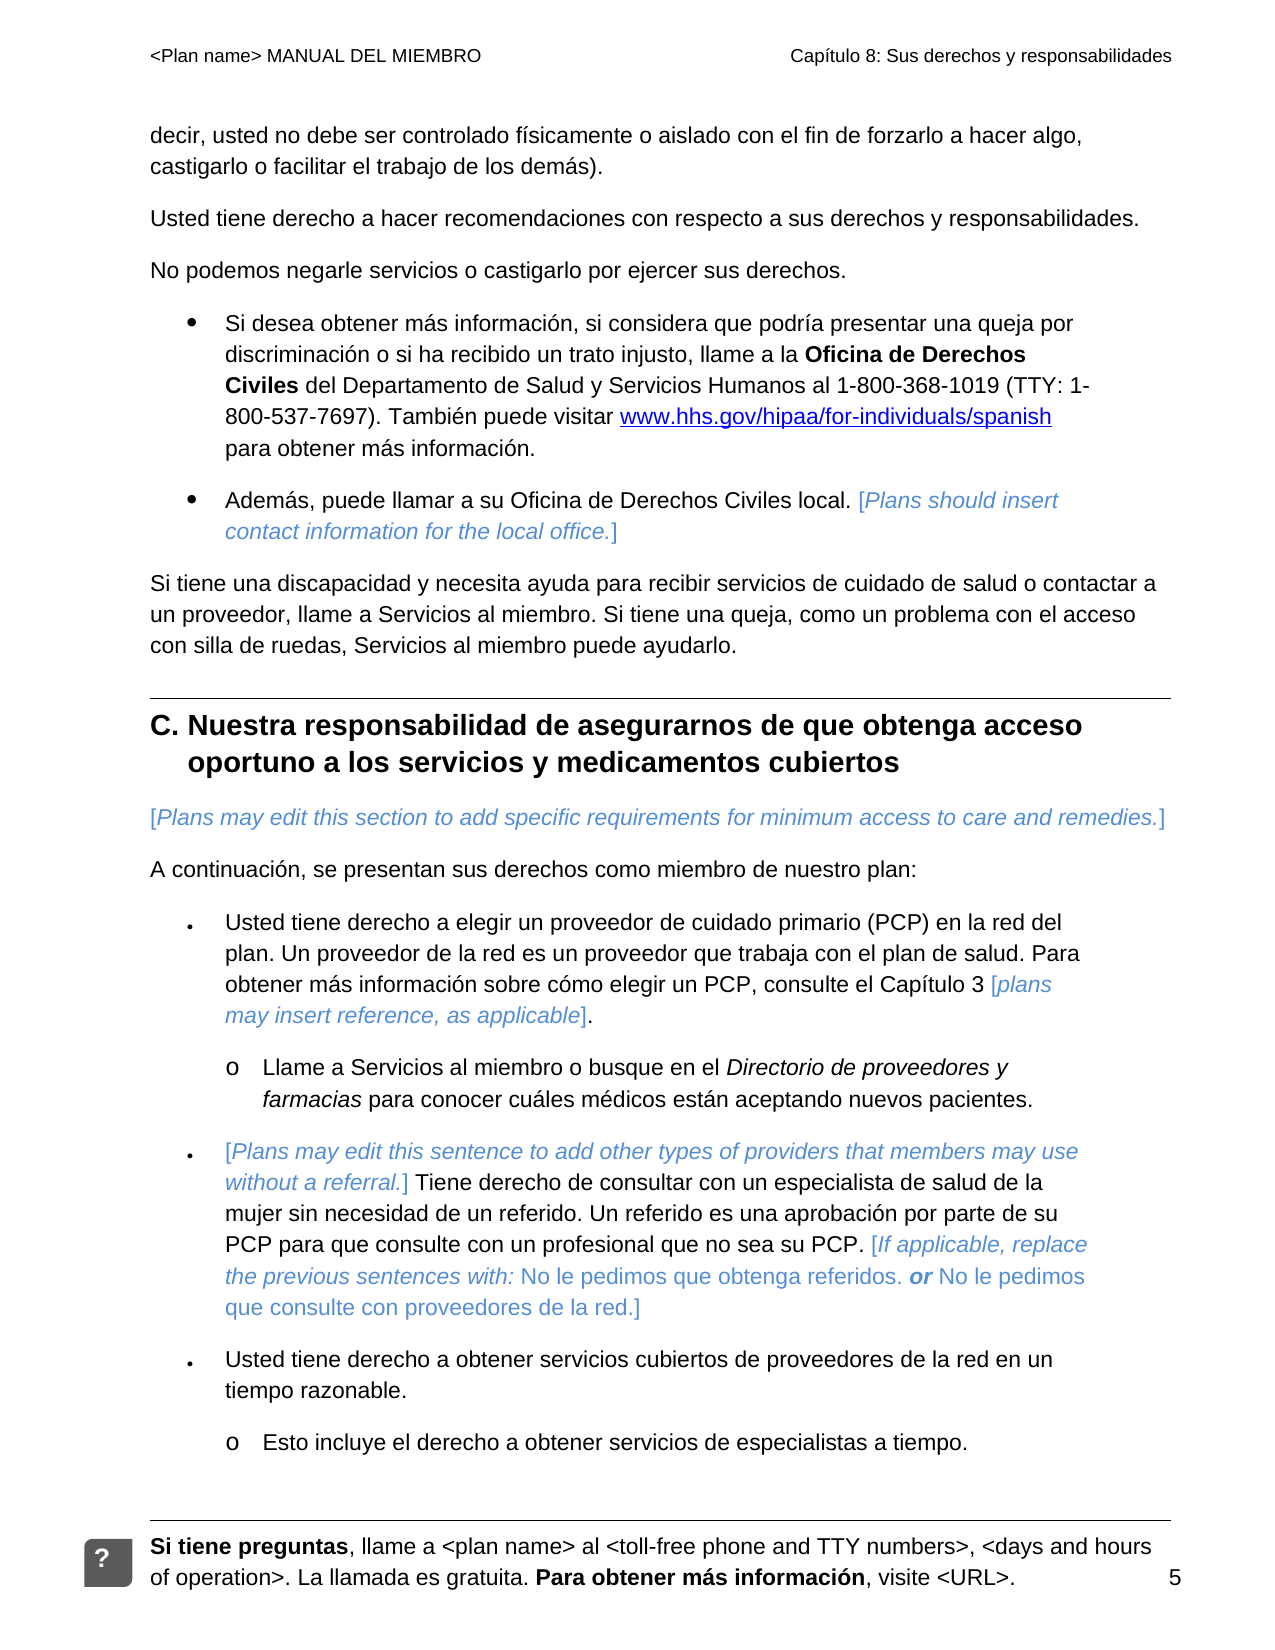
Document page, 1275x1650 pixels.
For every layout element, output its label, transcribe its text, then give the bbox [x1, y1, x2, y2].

list Si desea obtener más información, si considera que podría presentar una queja por discriminación o si ha recibido un trato injusto, llame a la Oficina de Derechos Civiles del Departamento de Salud y Servicios Humanos al 1-800-368-1019 (TTY: 1-800-537-7697). También puede visitar www.hhs.gov/hipaa/for-individuals/spanish para obtener más información. [187, 306, 1096, 462]
list Usted tiene derecho a obtener servicios cubiertos de proveedores de la red en un tiempo razonable. [187, 1342, 1096, 1405]
list Usted tiene derecho a elegir un proveedor de cuidado primario (PCP) en la red del plan. Un proveedor de la red es un proveedor que trabaja con el plan de salud. Para obtener más información sobre cómo elegir un PCP, consulte el Capítulo 3 [plans may insert reference, as applicable]. [187, 905, 1096, 1030]
list [Plans may edit this sentence to add other types of providers that members may use without a referral.] Tiene derecho de consultar con un especialista de salud de la mujer sin necesidad de un referido. Un referido es una aprobación por parte de su PCP para que consulte con un profesional que no sea su PCP. [If applicable, replace the previous sentences with: No le pedimos que obtenga referidos. or No le pedimos que consulte con proveedores de la red.] [187, 1134, 1096, 1322]
text Usted tiene derecho a hacer recomendaciones con respecto a sus derechos y responsabilidades. [150, 202, 1171, 233]
text A continuación, se presentan sus derechos como miembro de nuestro plan: [150, 853, 1171, 884]
list Llame a Servicios al miembro o busque en el Directorio de proveedores y farmacias para conocer cuáles médicos están aceptando nuevos pacientes. [225, 1051, 1096, 1113]
list Si tiene una discapacidad y necesita ayuda para recibir servicios de cuidado de salud o contactar a un proveedor, llame a Servicios al miembro. Si tiene una queja, como un problema con el acceso con silla de ruedas, Servicios al miembro puede ayudarlo. [150, 566, 1171, 660]
text [Plans may edit this section to add specific requirements for minimum access to care and remedies.] [150, 801, 1171, 832]
text No podemos negarle servicios o castigarlo por ejercer sus derechos. [150, 254, 1171, 285]
list Esto incluye el derecho a obtener servicios de especialistas a tiempo. [225, 1426, 1096, 1457]
list Además, puede llamar a su Oficina de Derechos Civiles local. [Plans should insert contact information for the local office.] [187, 483, 1096, 546]
subtitle Nuestra responsabilidad de asegurarnos de que obtenga acceso oportuno a los servicios y medicamentos cubiertos [150, 699, 1171, 780]
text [150, 118, 1171, 181]
